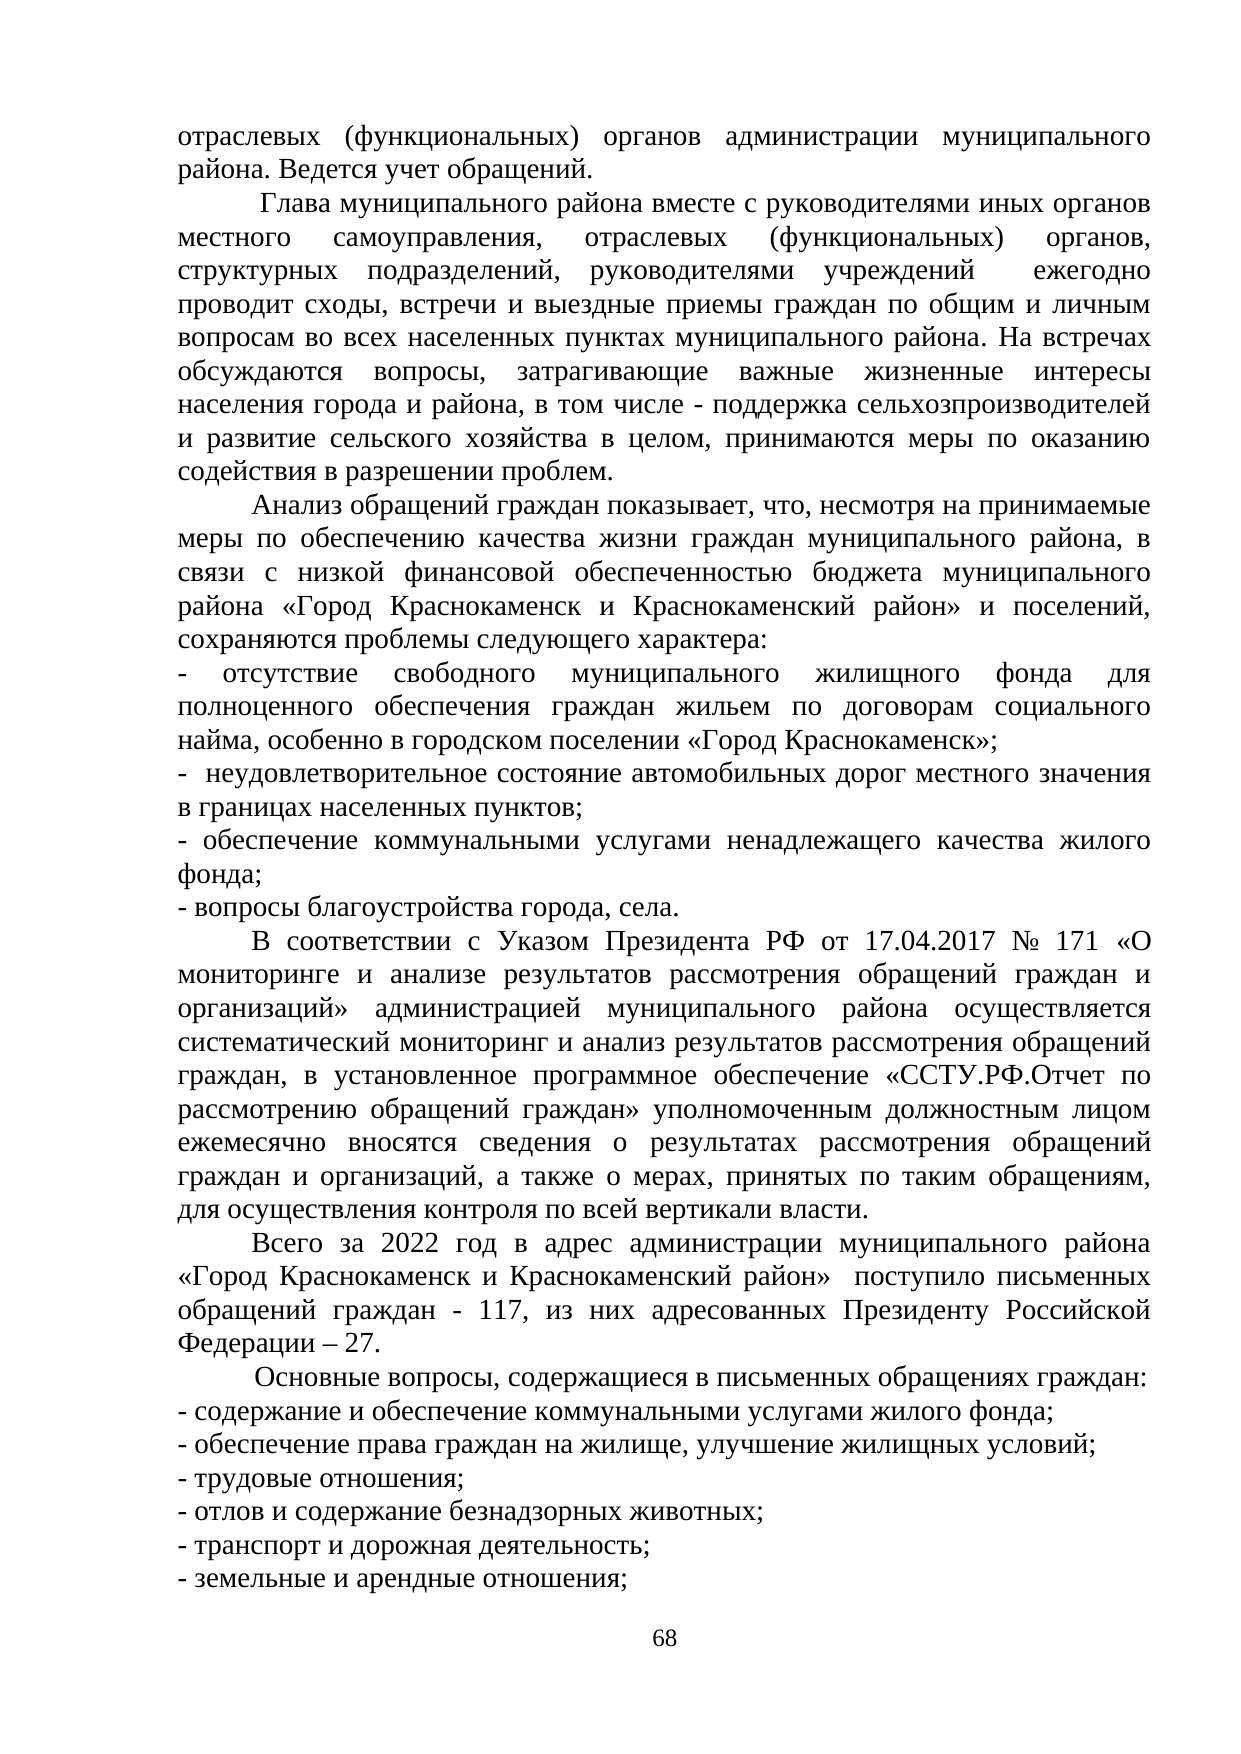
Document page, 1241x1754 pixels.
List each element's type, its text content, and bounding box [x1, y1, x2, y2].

text - неудовлетворительное состояние автомобильных дорог местного значения в границах населенных пунктов; [177, 755, 1152, 822]
text - вопросы благоустройства города, села. [177, 889, 1152, 923]
text В соответствии с Указом Президента РФ от 17.04.2017 № 171 «О мониторинге и анализе результатов рассмотрения обращений граждан и организаций» администрацией муниципального района осуществляется систематический мониторинг и анализ результатов рассмотрения обращений граждан, в установленное программное обеспечение «ССТУ.РФ.Отчет по рассмотрению обращений граждан» уполномоченным должностным лицом ежемесячно вносятся сведения о результатах рассмотрения обращений граждан и организаций, а также о мерах, принятых по таким обращениям, для осуществления контроля по всей вертикали власти. [121, 923, 1152, 1225]
text - земельные и арендные отношения; [177, 1560, 1152, 1594]
text Основные вопросы, содержащиеся в письменных обращениях граждан: [177, 1359, 1152, 1393]
text - обеспечение коммунальными услугами ненадлежащего качества жилого фонда; [177, 822, 1152, 889]
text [177, 118, 1152, 185]
text Всего за 2022 год в адрес администрации муниципального района «Город Краснокаменск и Краснокаменский район» поступило письменных обращений граждан - 117, из них адресованных Президенту Российской Федерации – 27. [121, 1225, 1152, 1359]
text - транспорт и дорожная деятельность; [177, 1527, 1152, 1560]
text - содержание и обеспечение коммунальными услугами жилого фонда; [177, 1393, 1152, 1426]
text Анализ обращений граждан показывает, что, несмотря на принимаемые меры по обеспечению качества жизни граждан муниципального района, в связи с низкой финансовой обеспеченностью бюджета муниципального района «Город Краснокаменск и Краснокаменский район» и поселений, сохраняются проблемы следующего характера: [121, 487, 1152, 655]
text - трудовые отношения; [177, 1460, 1152, 1493]
text Глава муниципального района вместе с руководителями иных органов местного самоуправления, отраслевых (функциональных) органов, структурных подразделений, руководителями учреждений ежегодно проводит сходы, встречи и выездные приемы граждан по общим и личным вопросам во всех населенных пунктах муниципального района. На встречах обсуждаются вопросы, затрагивающие важные жизненные интересы населения города и района, в том числе - поддержка сельхозпроизводителей и развитие сельского хозяйства в целом, принимаются меры по оказанию содействия в разрешении проблем. [177, 185, 1152, 487]
text - обеспечение права граждан на жилище, улучшение жилищных условий; [177, 1426, 1152, 1460]
text - отлов и содержание безнадзорных животных; [177, 1493, 1152, 1527]
text - отсутствие свободного муниципального жилищного фонда для полноценного обеспечения граждан жильем по договорам социального найма, особенно в городском поселении «Город Краснокаменск»; [177, 655, 1152, 755]
